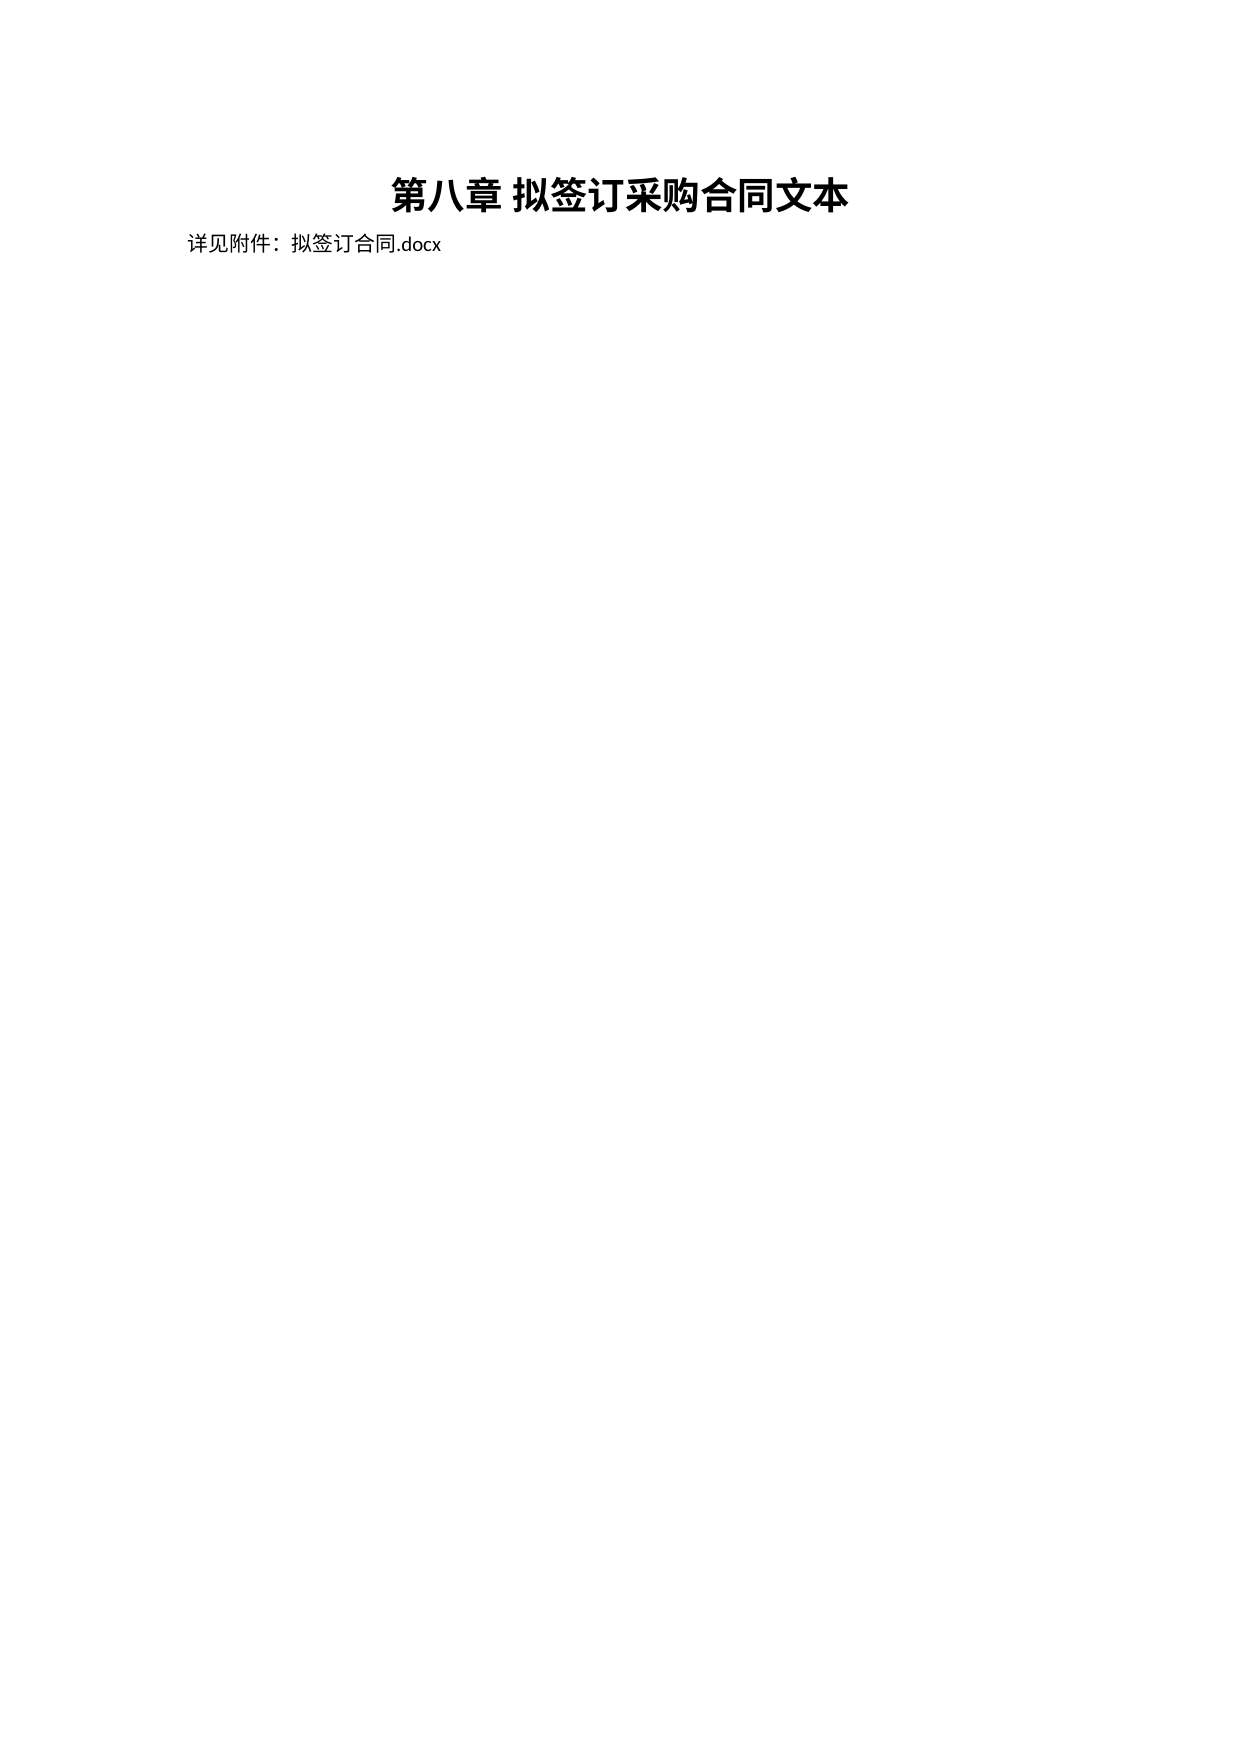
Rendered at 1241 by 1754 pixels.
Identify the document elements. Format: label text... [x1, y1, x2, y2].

text 第八章 拟签订采购合同文本 [187, 162, 1053, 227]
text 详见附件：拟签订合同.docx [187, 227, 1053, 259]
